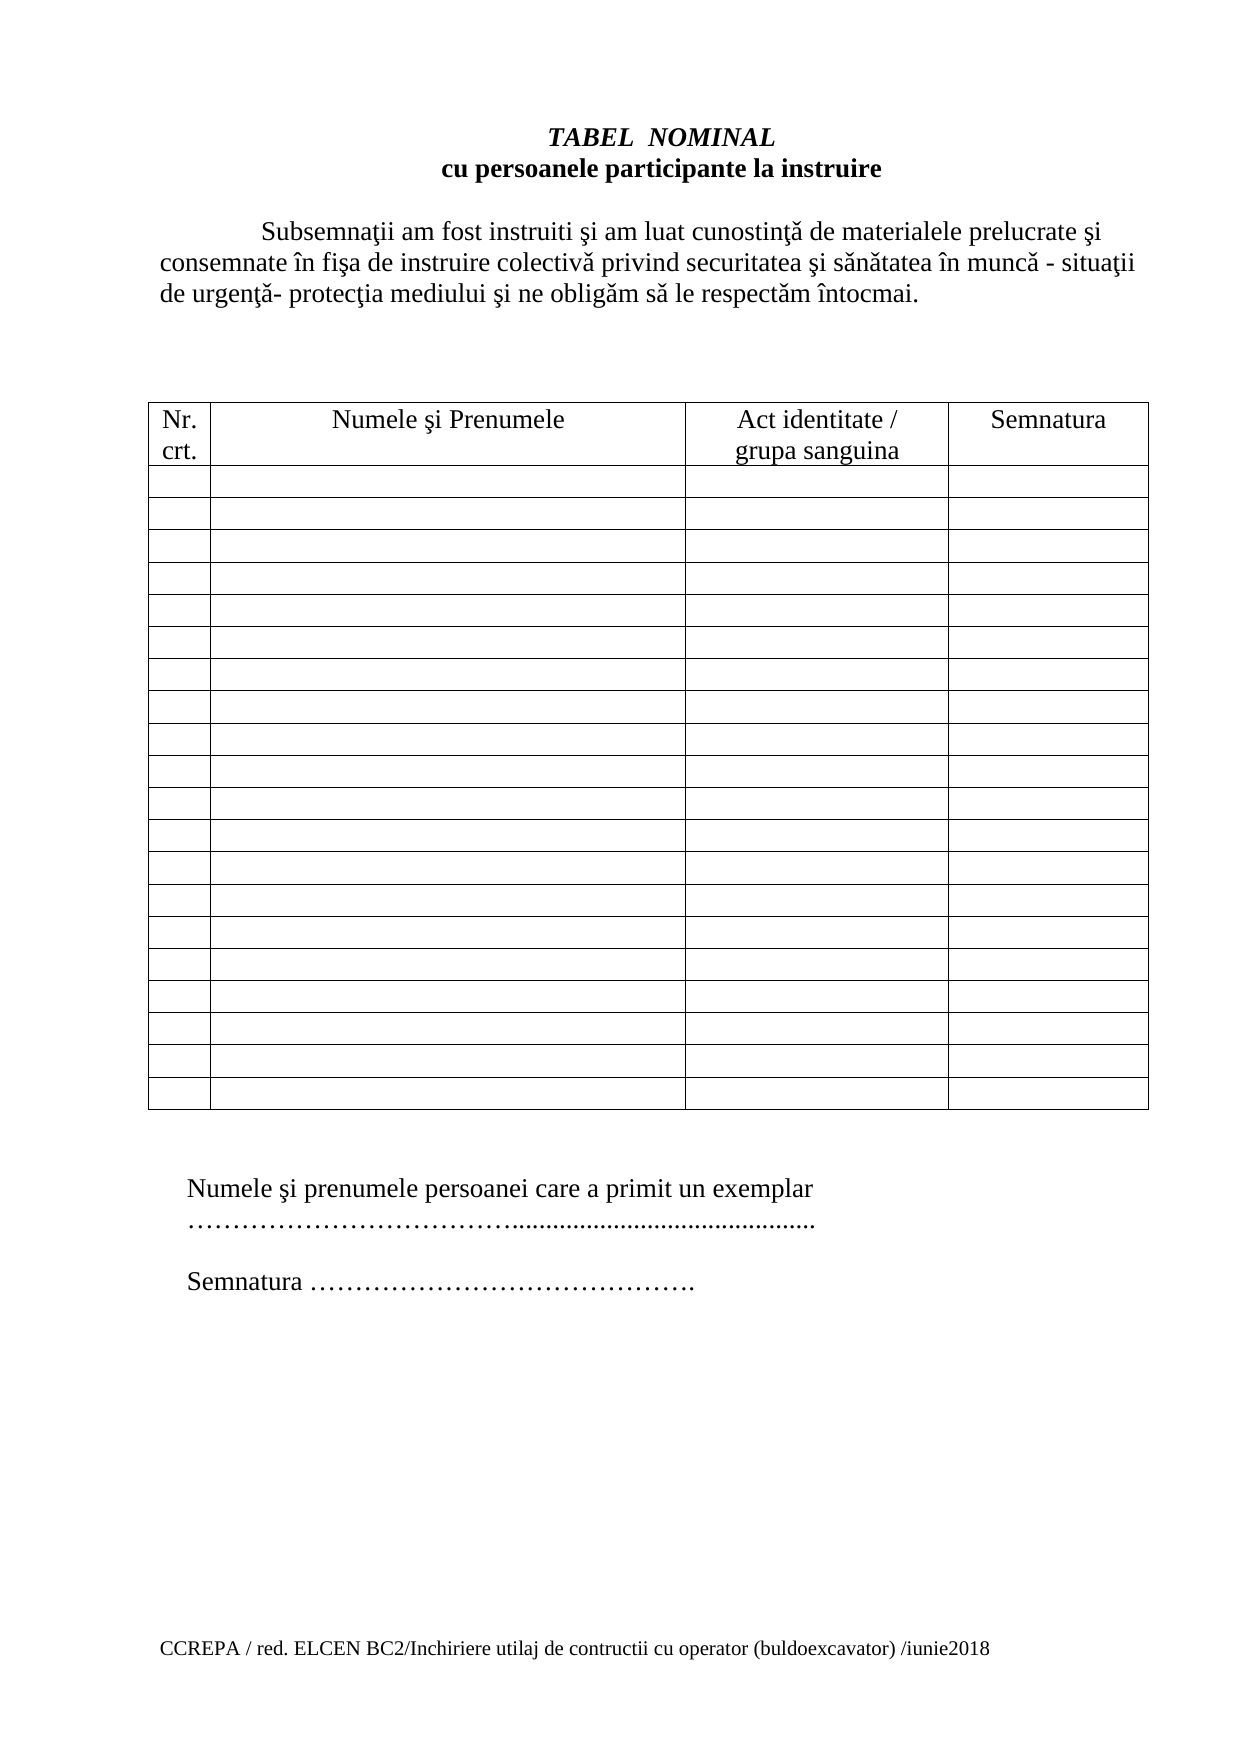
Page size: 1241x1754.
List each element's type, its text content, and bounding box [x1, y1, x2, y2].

table_cell [211, 530, 685, 562]
table_cell [211, 1045, 685, 1077]
table_cell [149, 885, 210, 916]
table_cell [686, 981, 948, 1012]
table_cell [149, 917, 210, 948]
table_cell [149, 691, 210, 722]
table_cell [149, 563, 210, 594]
table_cell [686, 1013, 948, 1044]
table_cell [149, 530, 210, 562]
text Semnatura ……………………………………. [159, 1266, 1163, 1297]
table_cell [949, 820, 1148, 851]
text TABEL NOMINAL [159, 121, 1163, 152]
text Numele şi prenumele persoanei care a primit un exemplar [159, 1172, 1163, 1203]
text cu persoanele participante la instruire [159, 152, 1163, 184]
table_cell [686, 917, 948, 948]
table_cell [949, 1013, 1148, 1044]
table_cell [686, 595, 948, 626]
table_cell [949, 981, 1148, 1012]
table_cell [686, 949, 948, 980]
table_cell [211, 917, 685, 948]
table_cell [949, 659, 1148, 690]
table_cell [149, 981, 210, 1012]
table_cell [149, 756, 210, 787]
table_header Numele şi Prenumele [211, 403, 685, 465]
table_cell [211, 981, 685, 1012]
table_header Nr. crt. [149, 403, 210, 465]
table_cell [211, 691, 685, 722]
table_cell [149, 949, 210, 980]
table_cell [949, 530, 1148, 562]
table_cell [149, 788, 210, 819]
table_cell [211, 885, 685, 916]
table_cell [949, 595, 1148, 626]
table_cell [211, 627, 685, 658]
table_cell [211, 595, 685, 626]
table_cell [211, 1078, 685, 1109]
table_header Semnatura [949, 403, 1148, 465]
table_cell [949, 498, 1148, 529]
table_cell [686, 691, 948, 722]
table_cell [686, 788, 948, 819]
table_cell [211, 852, 685, 883]
table_cell [149, 498, 210, 529]
table_cell [686, 756, 948, 787]
table_cell [949, 756, 1148, 787]
table_cell [949, 1078, 1148, 1109]
table_cell [686, 724, 948, 755]
table_cell [211, 788, 685, 819]
table_cell [211, 498, 685, 529]
table_cell [149, 1013, 210, 1044]
table_cell [211, 949, 685, 980]
table_cell [949, 466, 1148, 497]
table_cell [149, 724, 210, 755]
table_cell [686, 498, 948, 529]
table_cell [211, 563, 685, 594]
table_cell [949, 885, 1148, 916]
table_cell [949, 691, 1148, 722]
table_cell [686, 820, 948, 851]
table_cell [211, 756, 685, 787]
table_cell [949, 627, 1148, 658]
table_cell [149, 820, 210, 851]
table_cell [211, 724, 685, 755]
table_cell [686, 1045, 948, 1077]
table_cell [686, 466, 948, 497]
table_cell [949, 724, 1148, 755]
text Subsemnaţii am fost instruiti şi am luat cunostinţǎ de materialele prelucrate şi consemnate în fişa de instruire colectivǎ privind securitatea şi sǎnǎtatea în muncǎ - situaţii de urgenţǎ- protecţia mediului şi ne obligǎm sǎ le respectǎm întocmai. [159, 215, 1163, 308]
table_cell [686, 563, 948, 594]
table_cell [149, 1045, 210, 1077]
table_cell [949, 788, 1148, 819]
table_cell [211, 466, 685, 497]
table_cell [686, 1078, 948, 1109]
table_cell [949, 949, 1148, 980]
table_cell [949, 852, 1148, 883]
table_cell [149, 627, 210, 658]
table_cell [149, 852, 210, 883]
table_cell [686, 530, 948, 562]
table_header Act identitate / grupa sanguina [686, 403, 948, 465]
table_cell [211, 820, 685, 851]
table_cell [149, 466, 210, 497]
table_cell [686, 627, 948, 658]
table_cell [686, 852, 948, 883]
table_cell [949, 563, 1148, 594]
table_cell [949, 917, 1148, 948]
table_cell [149, 1078, 210, 1109]
table_cell [686, 885, 948, 916]
table_cell [686, 659, 948, 690]
table_cell [211, 659, 685, 690]
table_cell [149, 659, 210, 690]
table_cell [211, 1013, 685, 1044]
table_cell [949, 1045, 1148, 1077]
text ………………………………............................................. [159, 1203, 1163, 1234]
table_cell [149, 595, 210, 626]
